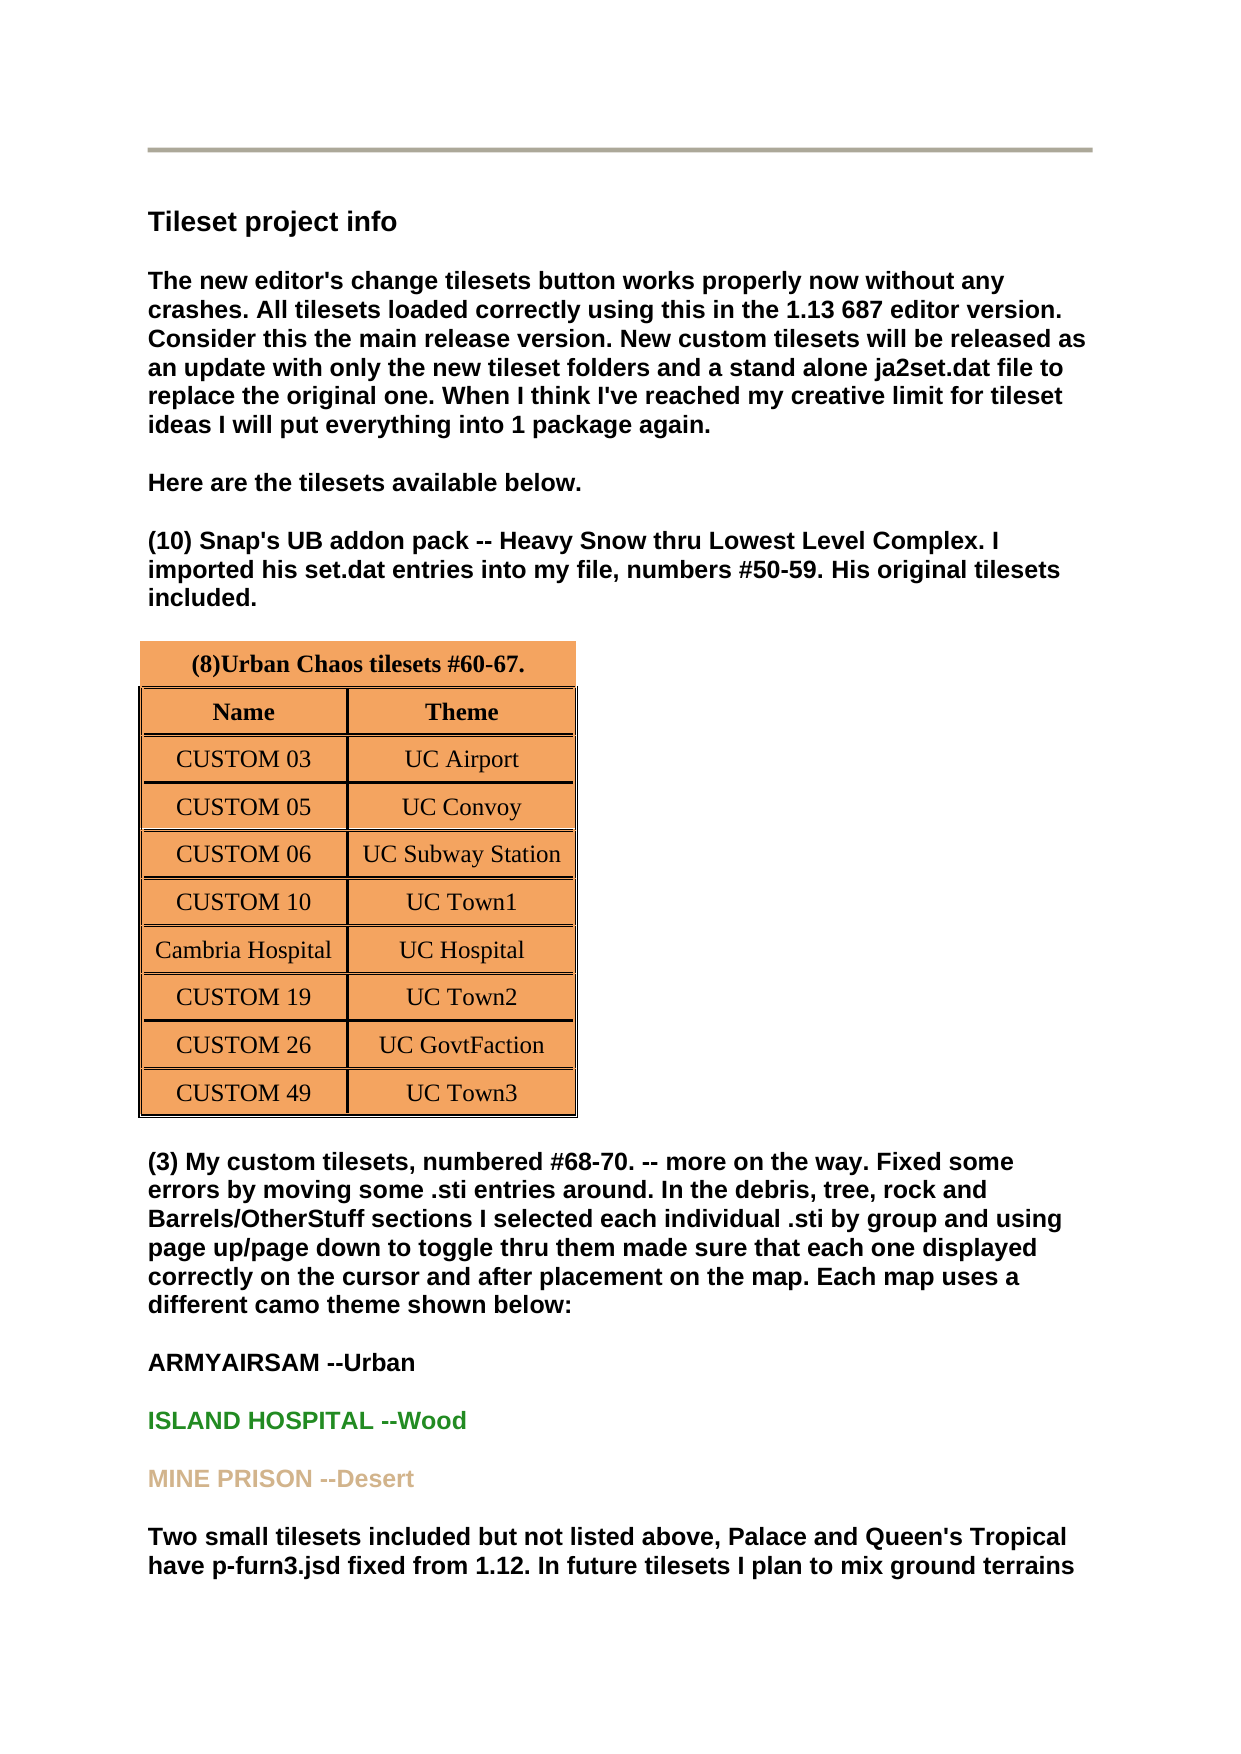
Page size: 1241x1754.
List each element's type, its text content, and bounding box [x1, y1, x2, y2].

table_cell UC Hospital [347, 924, 576, 971]
table_cell CUSTOM 19 [142, 971, 346, 1019]
table_cell Theme [347, 686, 576, 733]
table_header (8)Urban Chaos tilesets #60-67. [140, 641, 576, 686]
table_cell UC Town2 [349, 971, 575, 1019]
table_cell UC Airport [349, 733, 575, 781]
table_cell UC Town1 [349, 876, 575, 924]
text ISLAND HOSPITAL --Wood [148, 1406, 1093, 1435]
table_cell UC Subway Station [349, 829, 575, 876]
table_cell CUSTOM 26 [142, 1019, 346, 1067]
table_cell UC Convoy [349, 781, 575, 828]
text The new editor's change tilesets button works properly now without any crashes. All tilesets loaded correctly using this in the 1.13 687 editor version. Consider this the main release version. New custom tilesets will be released as an update with only the new tileset folders and a stand alone ja2set.dat file to replace the original one. When I think I've reached my creative limit for tileset ideas I will put everything into 1 package again. [148, 266, 1093, 439]
table_cell Name [140, 686, 347, 733]
table_cell UC Town3 [347, 1067, 576, 1114]
text (10) Snap's UB addon pack -- Heavy Snow thru Lowest Level Complex. I imported his set.dat entries into my file, numbers #50-59. His original tilesets included. [148, 526, 1093, 612]
table_cell CUSTOM 49 [140, 1067, 347, 1114]
text (3) My custom tilesets, numbered #68-70. -- more on the way. Fixed some errors by moving some .sti entries around. In the debris, tree, rock and Barrels/OtherStuff sections I selected each individual .sti by group and using page up/page down to toggle thru them made sure that each one displayed correctly on the cursor and after placement on the map. Each map uses a different camo theme shown below: [148, 1147, 1093, 1319]
text Here are the tilesets available below. [148, 468, 1093, 497]
text ARMYAIRSAM --Urban [148, 1348, 1093, 1377]
table_cell CUSTOM 03 [142, 733, 346, 781]
table_cell CUSTOM 10 [142, 876, 346, 924]
table_cell CUSTOM 06 [142, 829, 346, 876]
table_cell Cambria Hospital [140, 924, 347, 971]
text Tileset project info [148, 205, 1093, 237]
text MINE PRISON --Desert [148, 1464, 1093, 1493]
table_cell CUSTOM 05 [142, 781, 346, 828]
table_cell UC GovtFaction [349, 1019, 575, 1067]
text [148, 1522, 1093, 1579]
